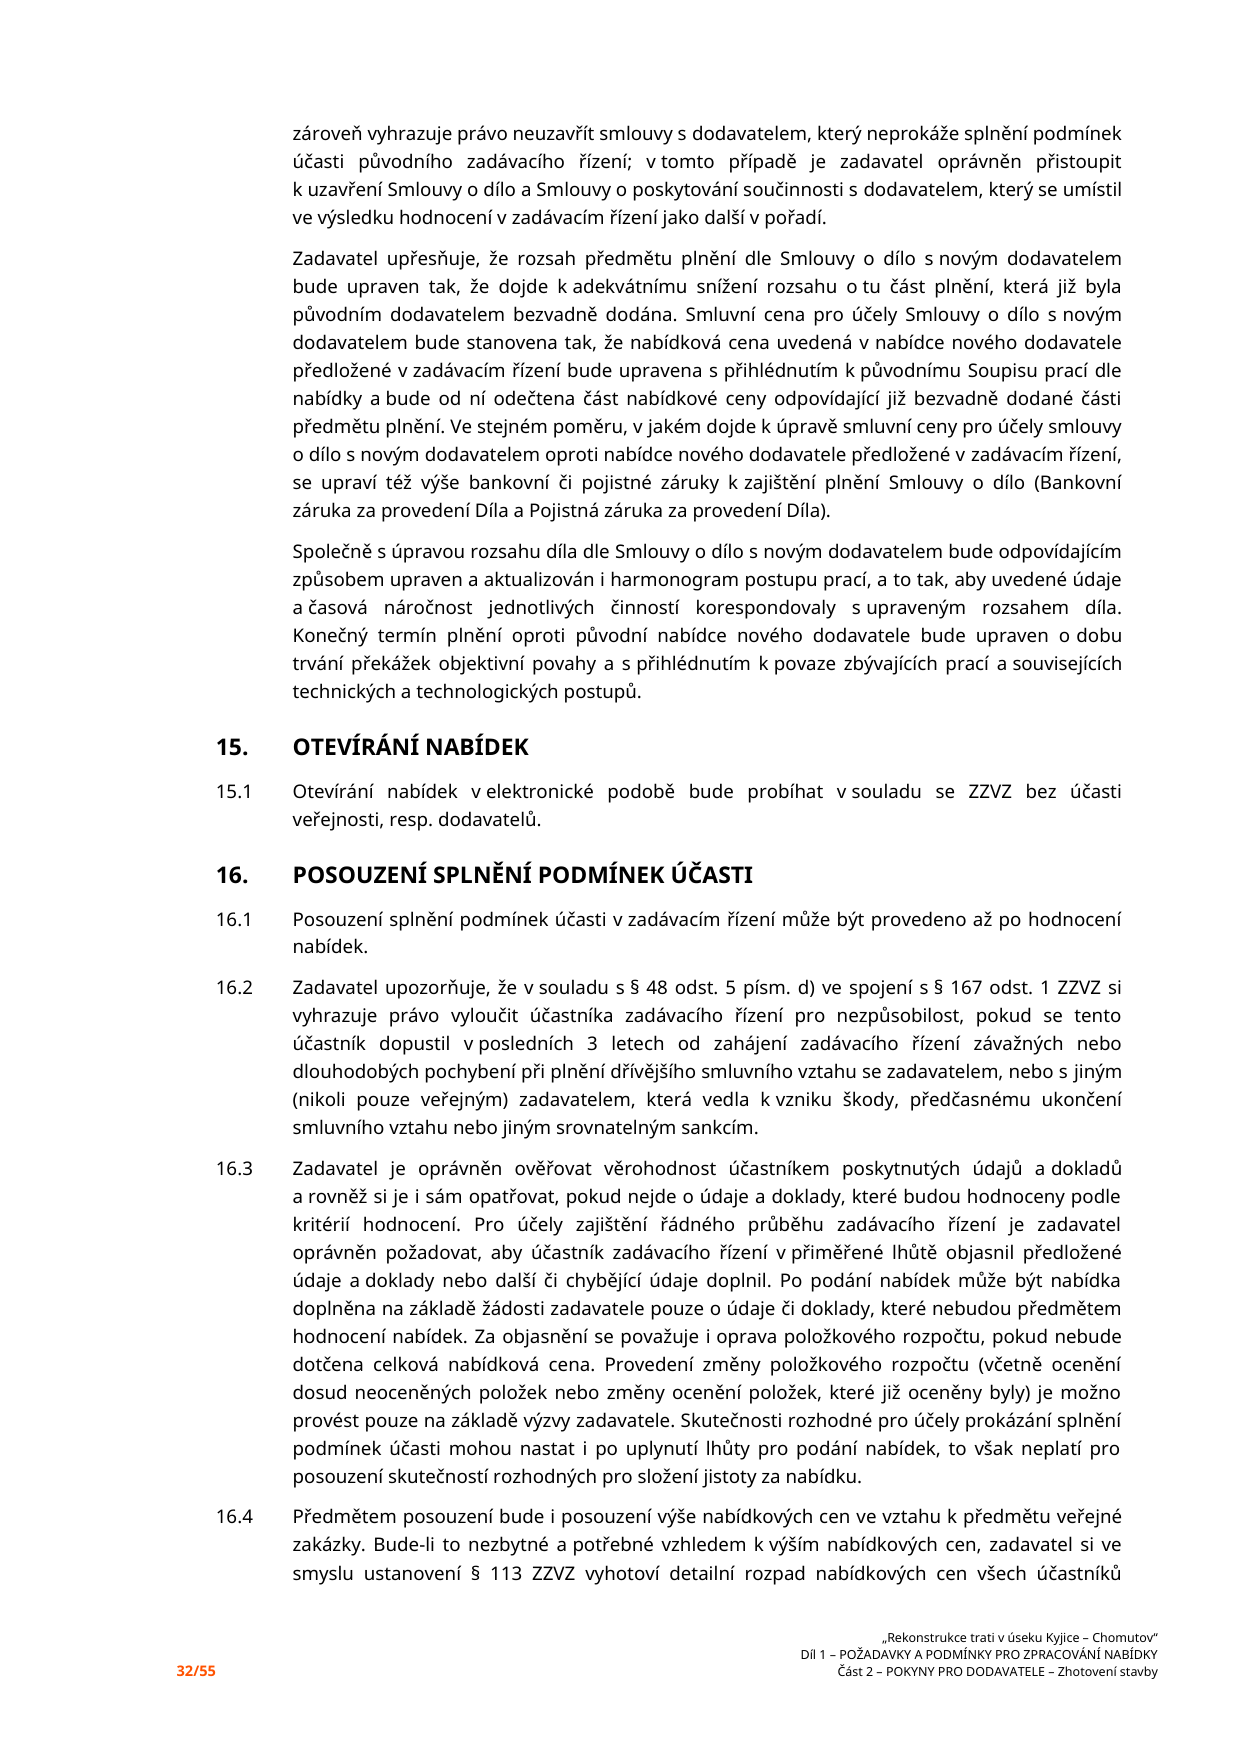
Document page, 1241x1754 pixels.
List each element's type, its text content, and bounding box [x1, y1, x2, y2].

text POSOUZENÍ SPLNĚNÍ PODMÍNEK ÚČASTI [216, 859, 1122, 890]
text OTEVÍRÁNÍ NABÍDEK [216, 731, 1122, 762]
text Otevírání nabídek v elektronické podobě bude probíhat v souladu se ZZVZ bez účasti veřejnosti, resp. dodavatelů. [216, 778, 1122, 831]
text Zadavatel upozorňuje, že v souladu s § 48 odst. 5 písm. d) ve spojení s § 167 odst. 1 ZZVZ si vyhrazuje právo vyloučit účastníka zadávacího řízení pro nezpůsobilost, pokud se tento účastník dopustil v posledních 3 letech od zahájení zadávacího řízení závažných nebo dlouhodobých pochybení při plnění dřívějšího smluvního vztahu se zadavatelem, nebo s jiným (nikoli pouze veřejným) zadavatelem, která vedla k vzniku škody, předčasnému ukončení smluvního vztahu nebo jiným srovnatelným sankcím. [216, 974, 1122, 1140]
list Společně s úpravou rozsahu díla dle Smlouvy o dílo s novým dodavatelem bude odpovídajícím způsobem upraven a aktualizován i harmonogram postupu prací, a to tak, aby uvedené údaje a časová náročnost jednotlivých činností korespondovaly s upraveným rozsahem díla. Konečný termín plnění oproti původní nabídce nového dodavatele bude upraven o dobu trvání překážek objektivní povahy a s přihlédnutím k povaze zbývajících prací a souvisejících technických a technologických postupů. [292, 538, 1122, 703]
text Posouzení splnění podmínek účasti v zadávacím řízení může být provedeno až po hodnocení nabídek. [216, 906, 1122, 959]
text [216, 1504, 1122, 1585]
text Zadavatel je oprávněn ověřovat věrohodnost účastníkem poskytnutých údajů a dokladů a rovněž si je i sám opatřovat, pokud nejde o údaje a doklady, které budou hodnoceny podle kritérií hodnocení. Pro účely zajištění řádného průběhu zadávacího řízení je zadavatel oprávněn požadovat, aby účastník zadávacího řízení v přiměřené lhůtě objasnil předložené údaje a doklady nebo další či chybějící údaje doplnil. Po podání nabídek může být nabídka doplněna na základě žádosti zadavatele pouze o údaje či doklady, které nebudou předmětem hodnocení nabídek. Za objasnění se považuje i oprava položkového rozpočtu, pokud nebude dotčena celková nabídková cena. Provedení změny položkového rozpočtu (včetně ocenění dosud neoceněných položek nebo změny ocenění položek, které již oceněny byly) je možno provést pouze na základě výzvy zadavatele. Skutečnosti rozhodné pro účely prokázání splnění podmínek účasti mohou nastat i po uplynutí lhůty pro podání nabídek, to však neplatí pro posouzení skutečností rozhodných pro složení jistoty za nabídku. [216, 1155, 1122, 1489]
list Zadavatel upřesňuje, že rozsah předmětu plnění dle Smlouvy o dílo s novým dodavatelem bude upraven tak, že dojde k adekvátnímu snížení rozsahu o tu část plnění, která již byla původním dodavatelem bezvadně dodána. Smluvní cena pro účely Smlouvy o dílo s novým dodavatelem bude stanovena tak, že nabídková cena uvedená v nabídce nového dodavatele předložené v zadávacím řízení bude upravena s přihlédnutím k původnímu Soupisu prací dle nabídky a bude od ní odečtena část nabídkové ceny odpovídající již bezvadně dodané části předmětu plnění. Ve stejném poměru, v jakém dojde k úpravě smluvní ceny pro účely smlouvy o dílo s novým dodavatelem oproti nabídce nového dodavatele předložené v zadávacím řízení, se upraví též výše bankovní či pojistné záruky k zajištění plnění Smlouvy o dílo (Bankovní záruka za provedení Díla a Pojistná záruka za provedení Díla). [292, 245, 1122, 523]
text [216, 121, 1122, 230]
